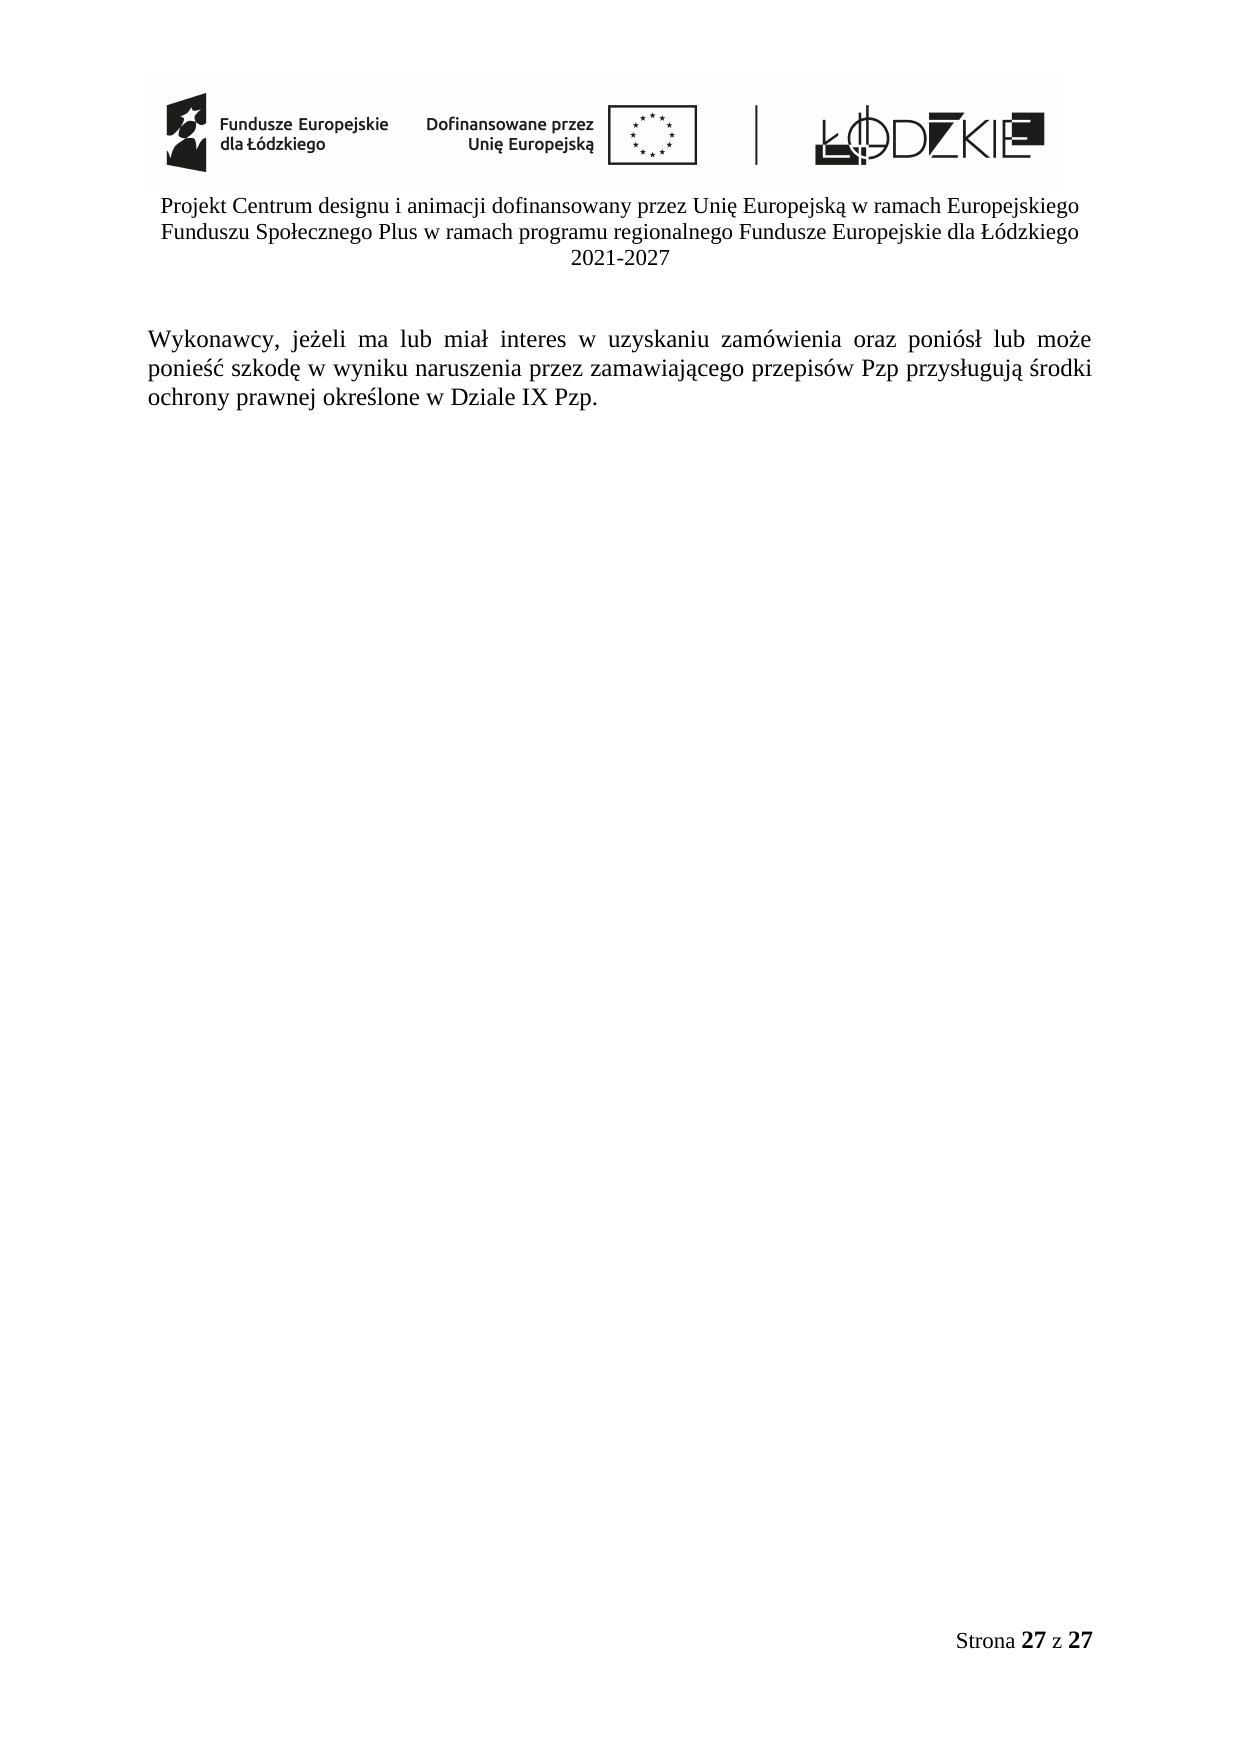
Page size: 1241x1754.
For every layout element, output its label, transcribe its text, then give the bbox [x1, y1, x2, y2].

picture [147, 73, 1064, 192]
text Wykonawcy, jeżeli ma lub miał interes w uzyskaniu zamówienia oraz poniósł lub może ponieść szkodę w wyniku naruszenia przez zamawiającego przepisów Pzp przysługują środki ochrony prawnej określone w Dziale IX Pzp. [148, 324, 1093, 411]
